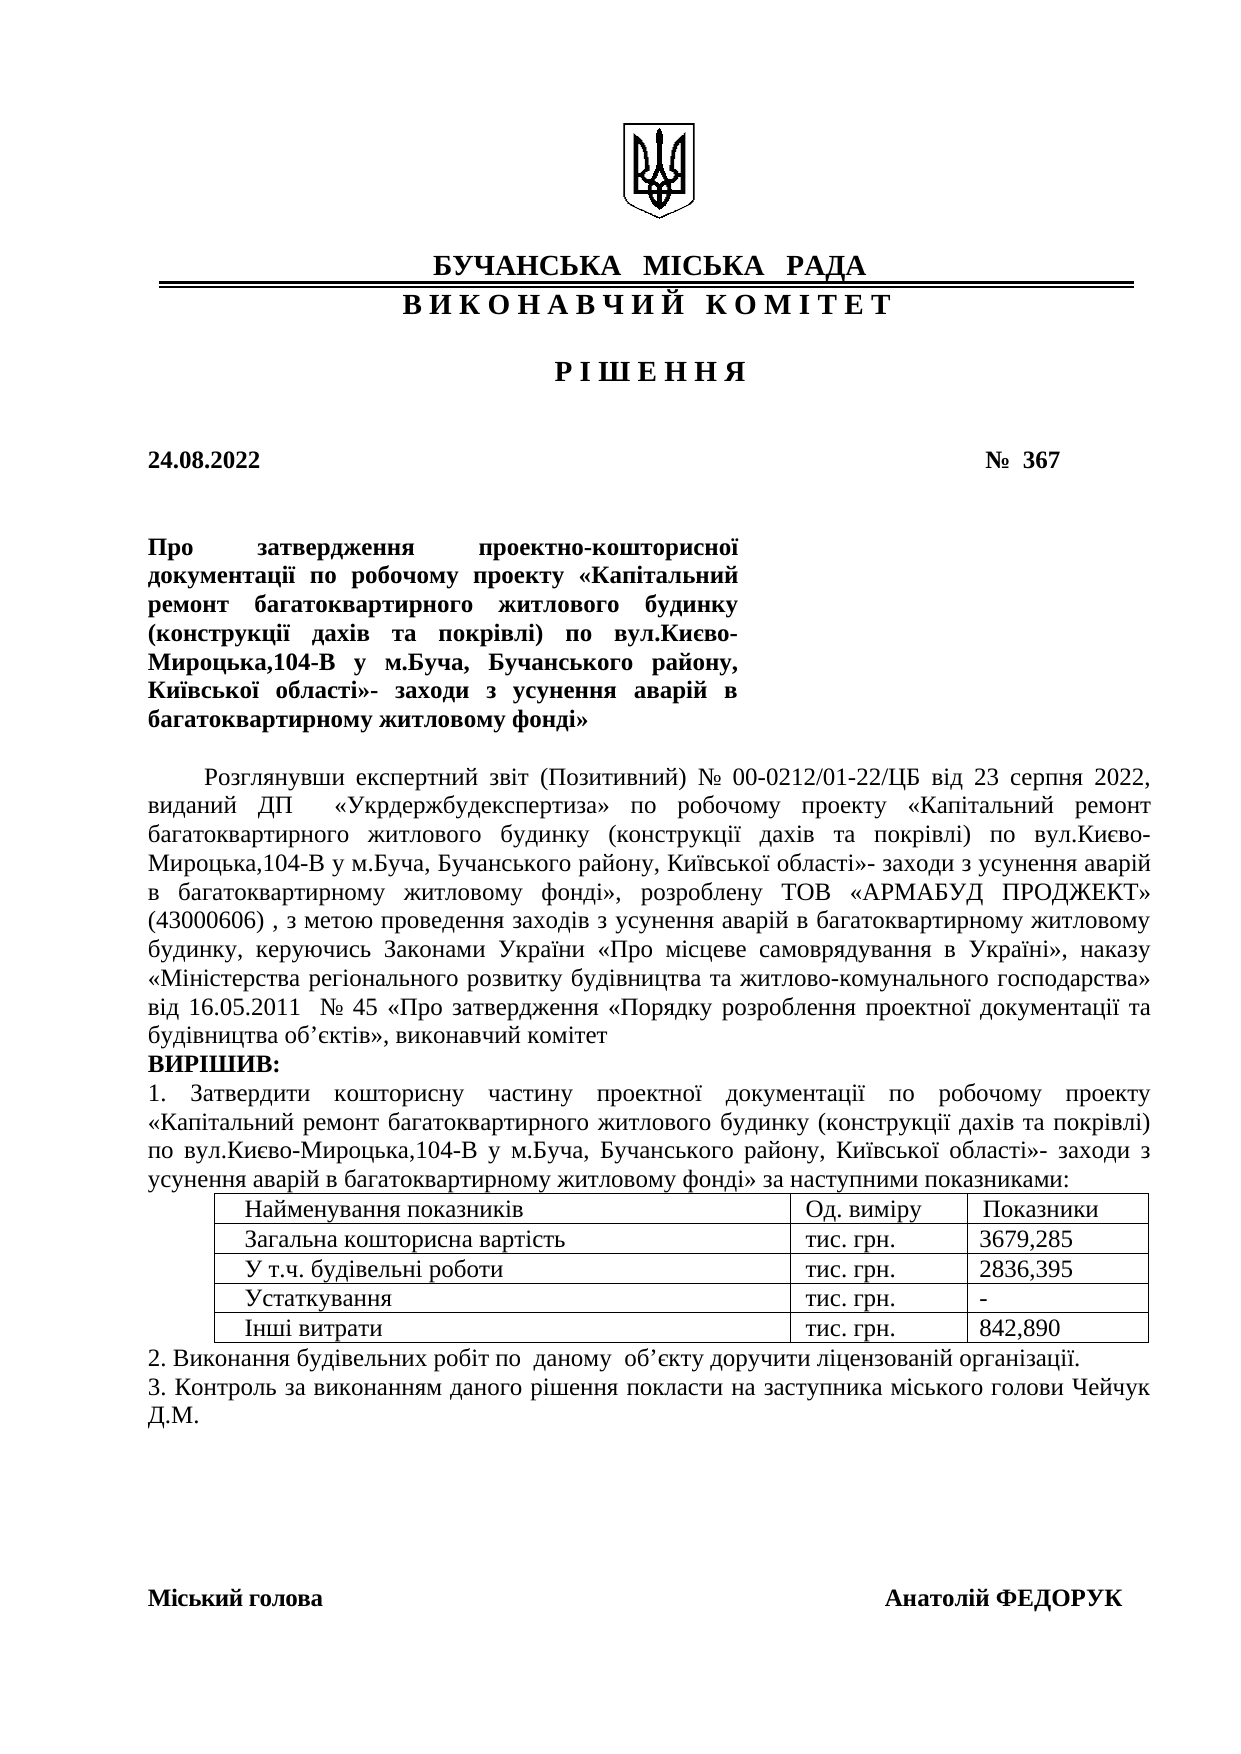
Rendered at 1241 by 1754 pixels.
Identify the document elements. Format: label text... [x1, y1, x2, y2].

table_cell 2836,395 [968, 1254, 1148, 1282]
text Розглянувши експертний звіт (Позитивний) № 00-0212/01-22/ЦБ від 23 серпня 2022, виданий ДП «Укрдержбудекспертиза» по робочому проекту «Капітальний ремонт багатоквартирного житлового будинку (конструкції дахів та покрівлі) по вул.Києво-Мироцька,104-В у м.Буча, Бучанського району, Київської області»- заходи з усунення аварій в багатоквартирному житловому фонді», розроблену ТОВ «АРМАБУД ПРОДЖЕКТ» (43000606) , з метою проведення заходів з усунення аварій в багатоквартирному житловому будинку, керуючись Законами України «Про місцеве самоврядування в Україні», наказу «Міністерства регіонального розвитку будівництва та житлово-комунального господарства» від 16.05.2011 № 45 «Про затвердження «Порядку розроблення проектної документації та будівництва об’єктів», виконавчий комітет [148, 762, 1152, 1049]
table_header Найменування показників [215, 1194, 790, 1223]
text 1. Затвердити кошторисну частину проектної документації по робочому проекту «Капітальний ремонт багатоквартирного житлового будинку (конструкції дахів та покрівлі) по вул.Києво-Мироцька,104-В у м.Буча, Бучанського району, Київської області»- заходи з усунення аварій в багатоквартирному житловому фонді» за наступними показниками: [148, 1078, 1152, 1193]
text Міський голова Анатолій ФЕДОРУК [148, 1583, 1152, 1611]
table_cell У т.ч. будівельні роботи [215, 1254, 790, 1282]
table_cell - [968, 1284, 1148, 1312]
table_cell 3679,285 [968, 1224, 1148, 1253]
table_header Показники [968, 1194, 1148, 1223]
text Про затвердження проектно-кошторисної документації по робочому проекту «Капітальний ремонт багатоквартирного житлового будинку (конструкції дахів та покрівлі) по вул.Києво-Мироцька,104-В у м.Буча, Бучанського району, Київської області»- заходи з усунення аварій в багатоквартирному житловому фонді» [148, 532, 738, 733]
table_header В И К О Н А В Ч И Й К О М І Т Е Т [159, 288, 1134, 321]
table_cell 842,890 [968, 1313, 1148, 1342]
text 3. Контроль за виконанням даного рішення покласти на заступника міського голови Чейчук Д.М. [148, 1372, 1152, 1429]
table_cell тис. грн. [791, 1313, 967, 1342]
table_cell Устаткування [215, 1284, 790, 1312]
table_cell тис. грн. [791, 1254, 967, 1282]
text 24.08.2022 № 367 [148, 446, 1181, 474]
text ВИРІШИВ: [148, 1049, 1152, 1078]
table_cell Загальна кошторисна вартість [215, 1224, 790, 1253]
table_cell Інші витрати [215, 1313, 790, 1342]
text 2. Виконання будівельних робіт по даному об’єкту доручити ліцензованій організації. [148, 1343, 1152, 1372]
table_cell тис. грн. [791, 1224, 967, 1253]
text Р І Ш Е Н Н Я [148, 354, 1152, 388]
table_cell тис. грн. [791, 1284, 967, 1312]
text БУЧАНСЬКА МІСЬКА РАДА [148, 248, 1152, 281]
table_header Од. виміру [791, 1194, 967, 1223]
